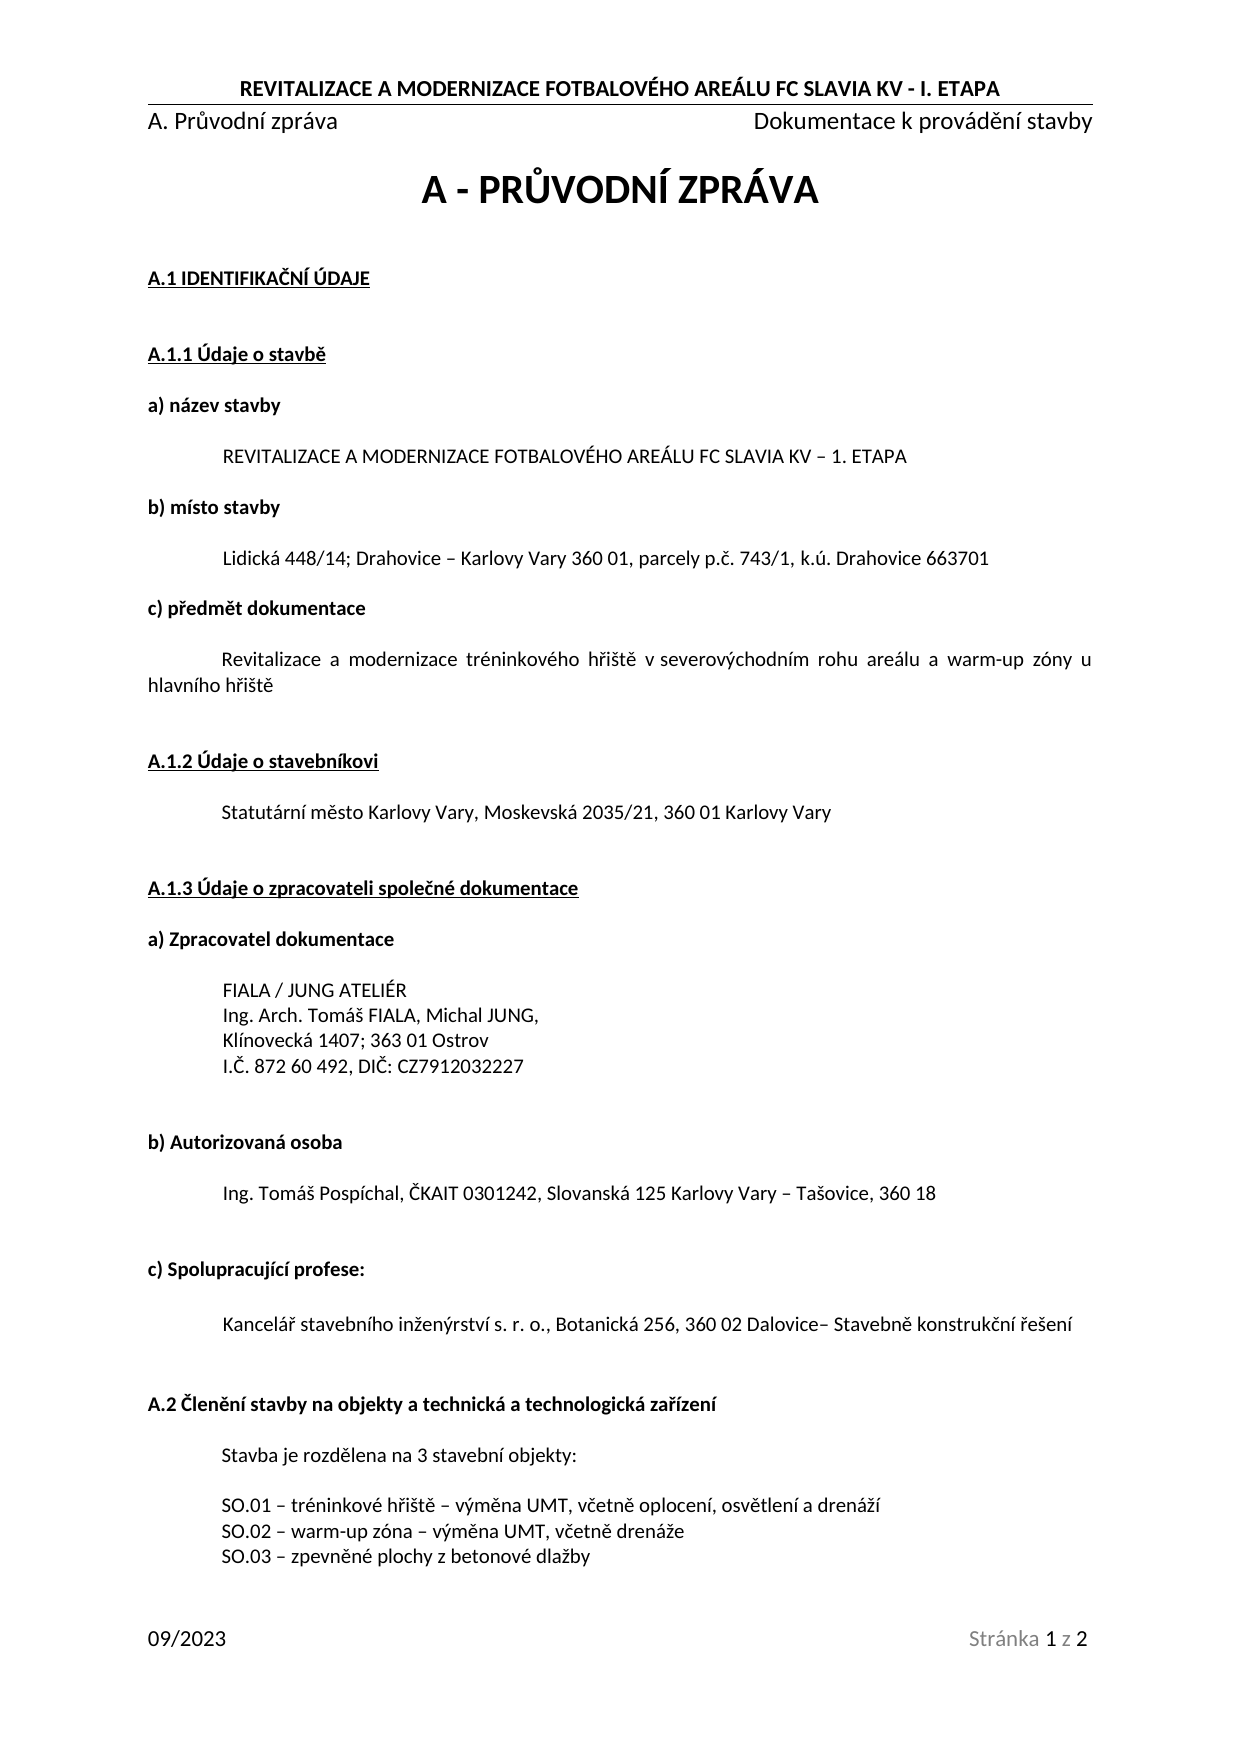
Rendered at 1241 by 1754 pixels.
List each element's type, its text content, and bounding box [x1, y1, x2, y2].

text c) Spolupracující profese: [148, 1256, 1093, 1282]
text Statutární město Karlovy Vary, Moskevská 2035/21, 360 01 Karlovy Vary [148, 799, 1093, 824]
text Ing. Arch. Tomáš FIALA, Michal JUNG, [148, 1002, 1093, 1028]
text b) místo stavby [148, 494, 1093, 519]
text REVITALIZACE A MODERNIZACE FOTBALOVÉHO AREÁLU FC SLAVIA KV – 1. ETAPA [148, 443, 1093, 468]
text Ing. Tomáš Pospíchal, ČKAIT 0301242, Slovanská 125 Karlovy Vary – Tašovice, 360 18 [148, 1180, 1093, 1206]
text Lidická 448/14; Drahovice – Karlovy Vary 360 01, parcely p.č. 743/1, k.ú. Drahovice 663701 [148, 545, 1093, 570]
text a) název stavby [148, 392, 1093, 418]
text I.Č. 872 60 492, DIČ: CZ7912032227 [148, 1053, 1093, 1078]
text A.1 IDENTIFIKAČNÍ ÚDAJE [148, 265, 1093, 291]
text A.1.2 Údaje o stavebníkovi [148, 748, 1093, 773]
text Revitalizace a modernizace tréninkového hřiště v severovýchodním rohu areálu a warm-up zóny u hlavního hřiště [148, 646, 1093, 697]
text A.1.1 Údaje o stavbě [148, 341, 1093, 367]
text SO.03 – zpevněné plochy z betonové dlažby [148, 1543, 1093, 1569]
text A.2 Členění stavby na objekty a technická a technologická zařízení [148, 1391, 1093, 1416]
text Kancelář stavebního inženýrství s. r. o., Botanická 256, 360 02 Dalovice– Stavebně konstrukční řešení [148, 1311, 1093, 1336]
text a) Zpracovatel dokumentace [148, 926, 1093, 951]
text Klínovecká 1407; 363 01 Ostrov [148, 1028, 1093, 1053]
text FIALA / JUNG ATELIÉR [148, 977, 1093, 1002]
text c) předmět dokumentace [148, 596, 1093, 621]
text A - PRŮVODNÍ ZPRÁVA [148, 163, 1093, 214]
text SO.02 – warm-up zóna – výměna UMT, včetně drenáže [148, 1518, 1093, 1543]
text SO.01 – tréninkové hřiště – výměna UMT, včetně oplocení, osvětlení a drenáží [148, 1493, 1093, 1518]
text Stavba je rozdělena na 3 stavební objekty: [148, 1442, 1093, 1467]
text A.1.3 Údaje o zpracovateli společné dokumentace [148, 875, 1093, 901]
text b) Autorizovaná osoba [148, 1129, 1093, 1155]
